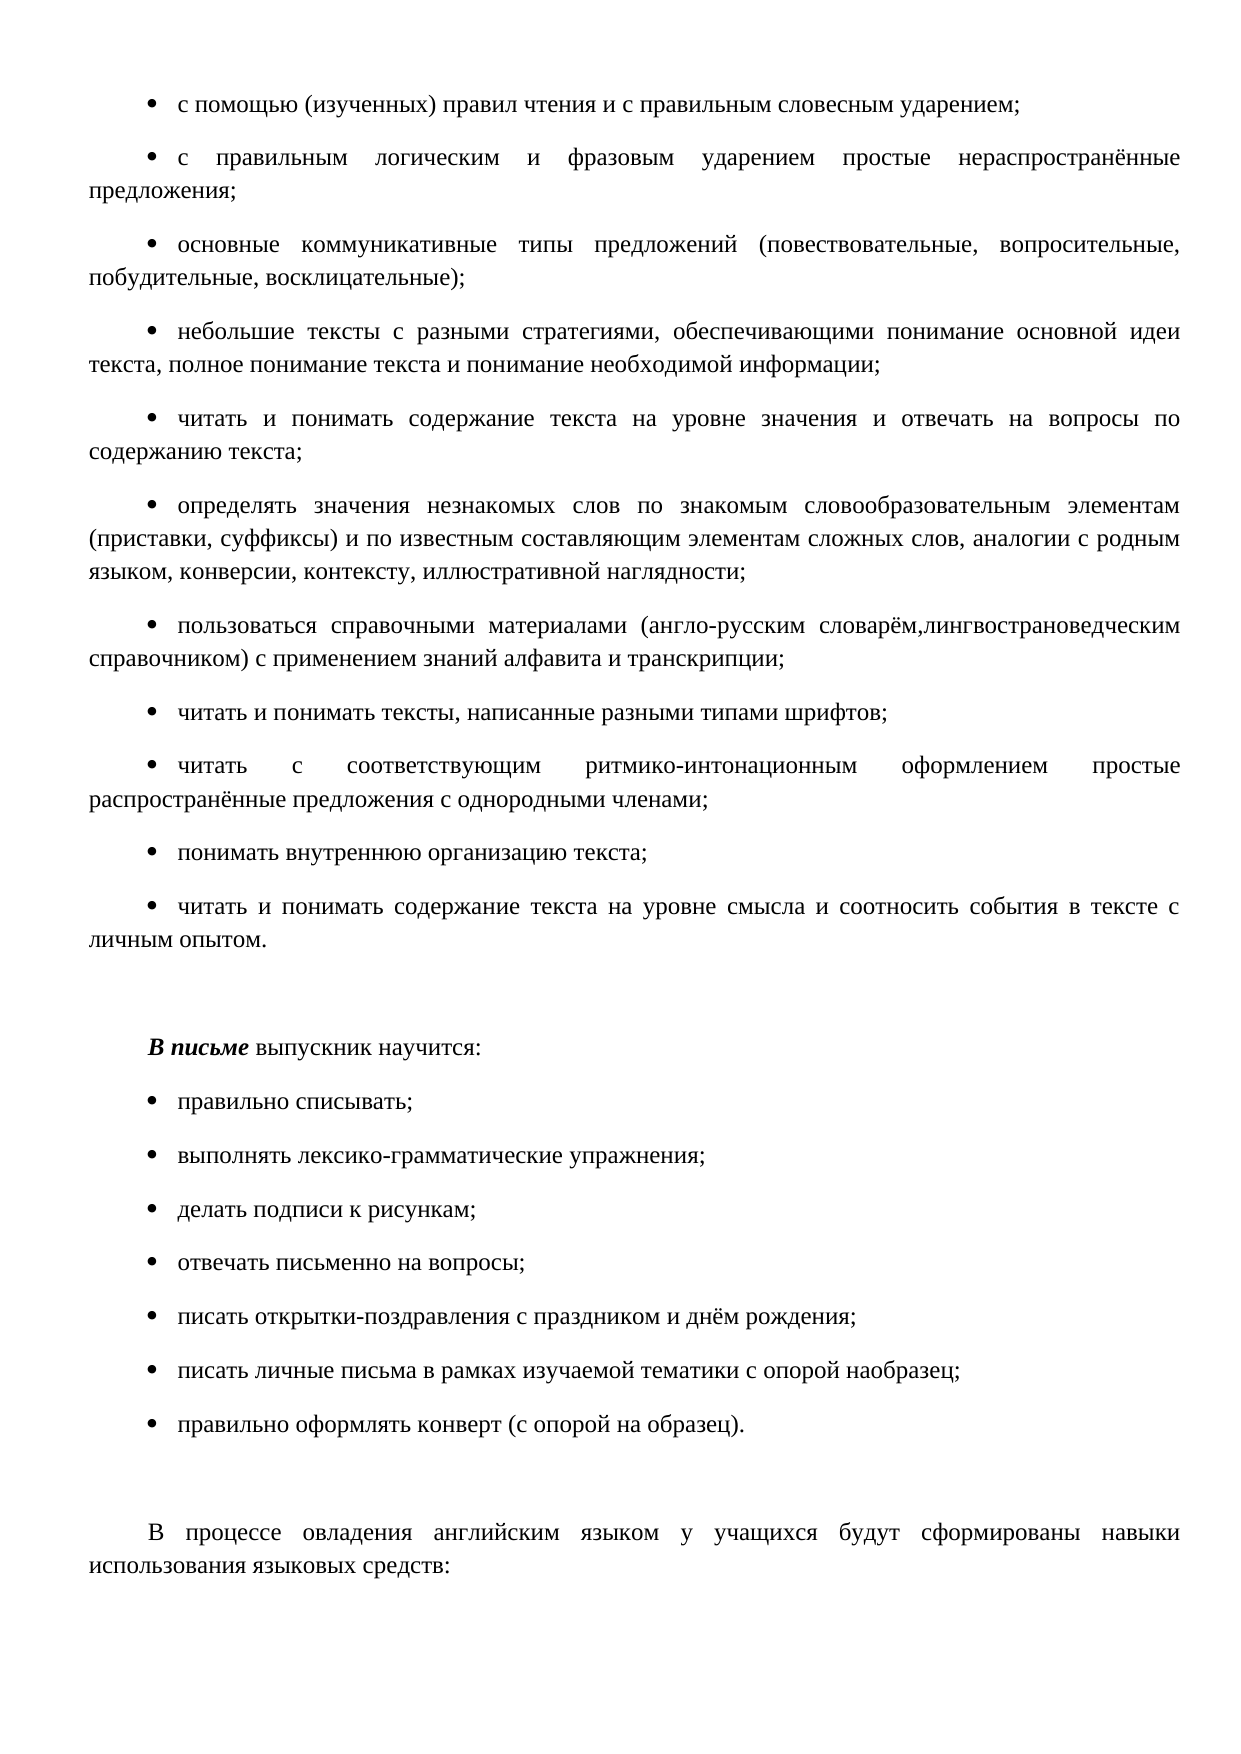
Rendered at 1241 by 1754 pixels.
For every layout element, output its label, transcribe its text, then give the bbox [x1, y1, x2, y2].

list пользоваться справочными материалами (англо-русским словарём,лингвострановедческим справочником) с применением знаний алфавита и транскрипции; [88, 610, 1181, 672]
text В процессе овладения английским языком у учащихся будут сформированы навыки использования языковых средств: [88, 1517, 1181, 1578]
list писать личные письма в рамках изучаемой тематики с опорой наобразец; [88, 1355, 1181, 1384]
list читать и понимать тексты, написанные разными типами шрифтов; [88, 697, 1181, 726]
list правильно оформлять конверт (с опорой на образец). [88, 1409, 1181, 1438]
list отвечать письменно на вопросы; [88, 1247, 1181, 1276]
list с помощью (изученных) правил чтения и с правильным словесным ударением; [88, 89, 1181, 117]
list выполнять лексико-грамматические упражнения; [88, 1140, 1181, 1168]
text В письме выпускник научится: [88, 1032, 1181, 1061]
list читать с соответствующим ритмико-интонационным оформлением простые распространённые предложения с однородными членами; [88, 751, 1181, 812]
list понимать внутреннюю организацию текста; [88, 837, 1181, 866]
list делать подписи к рисункам; [88, 1194, 1181, 1222]
list с правильным логическим и фразовым ударением простые нераспространённые предложения; [88, 142, 1181, 204]
list правильно списывать; [88, 1086, 1181, 1115]
list небольшие тексты с разными стратегиями, обеспечивающими понимание основной идеи текста, полное понимание текста и понимание необходимой информации; [88, 316, 1181, 378]
list читать и понимать содержание текста на уровне значения и отвечать на вопросы по содержанию текста; [88, 403, 1181, 465]
list писать открытки-поздравления с праздником и днём рождения; [88, 1301, 1181, 1330]
list читать и понимать содержание текста на уровне смысла и соотносить события в тексте с личным опытом. [88, 891, 1181, 953]
list определять значения незнакомых слов по знакомым словообразовательным элементам (приставки, суффиксы) и по известным составляющим элементам сложных слов, аналогии с родным языком, конверсии, контексту, иллюстративной наглядности; [88, 490, 1181, 585]
list основные коммуникативные типы предложений (повествовательные, вопросительные, побудительные, восклицательные); [88, 229, 1181, 291]
